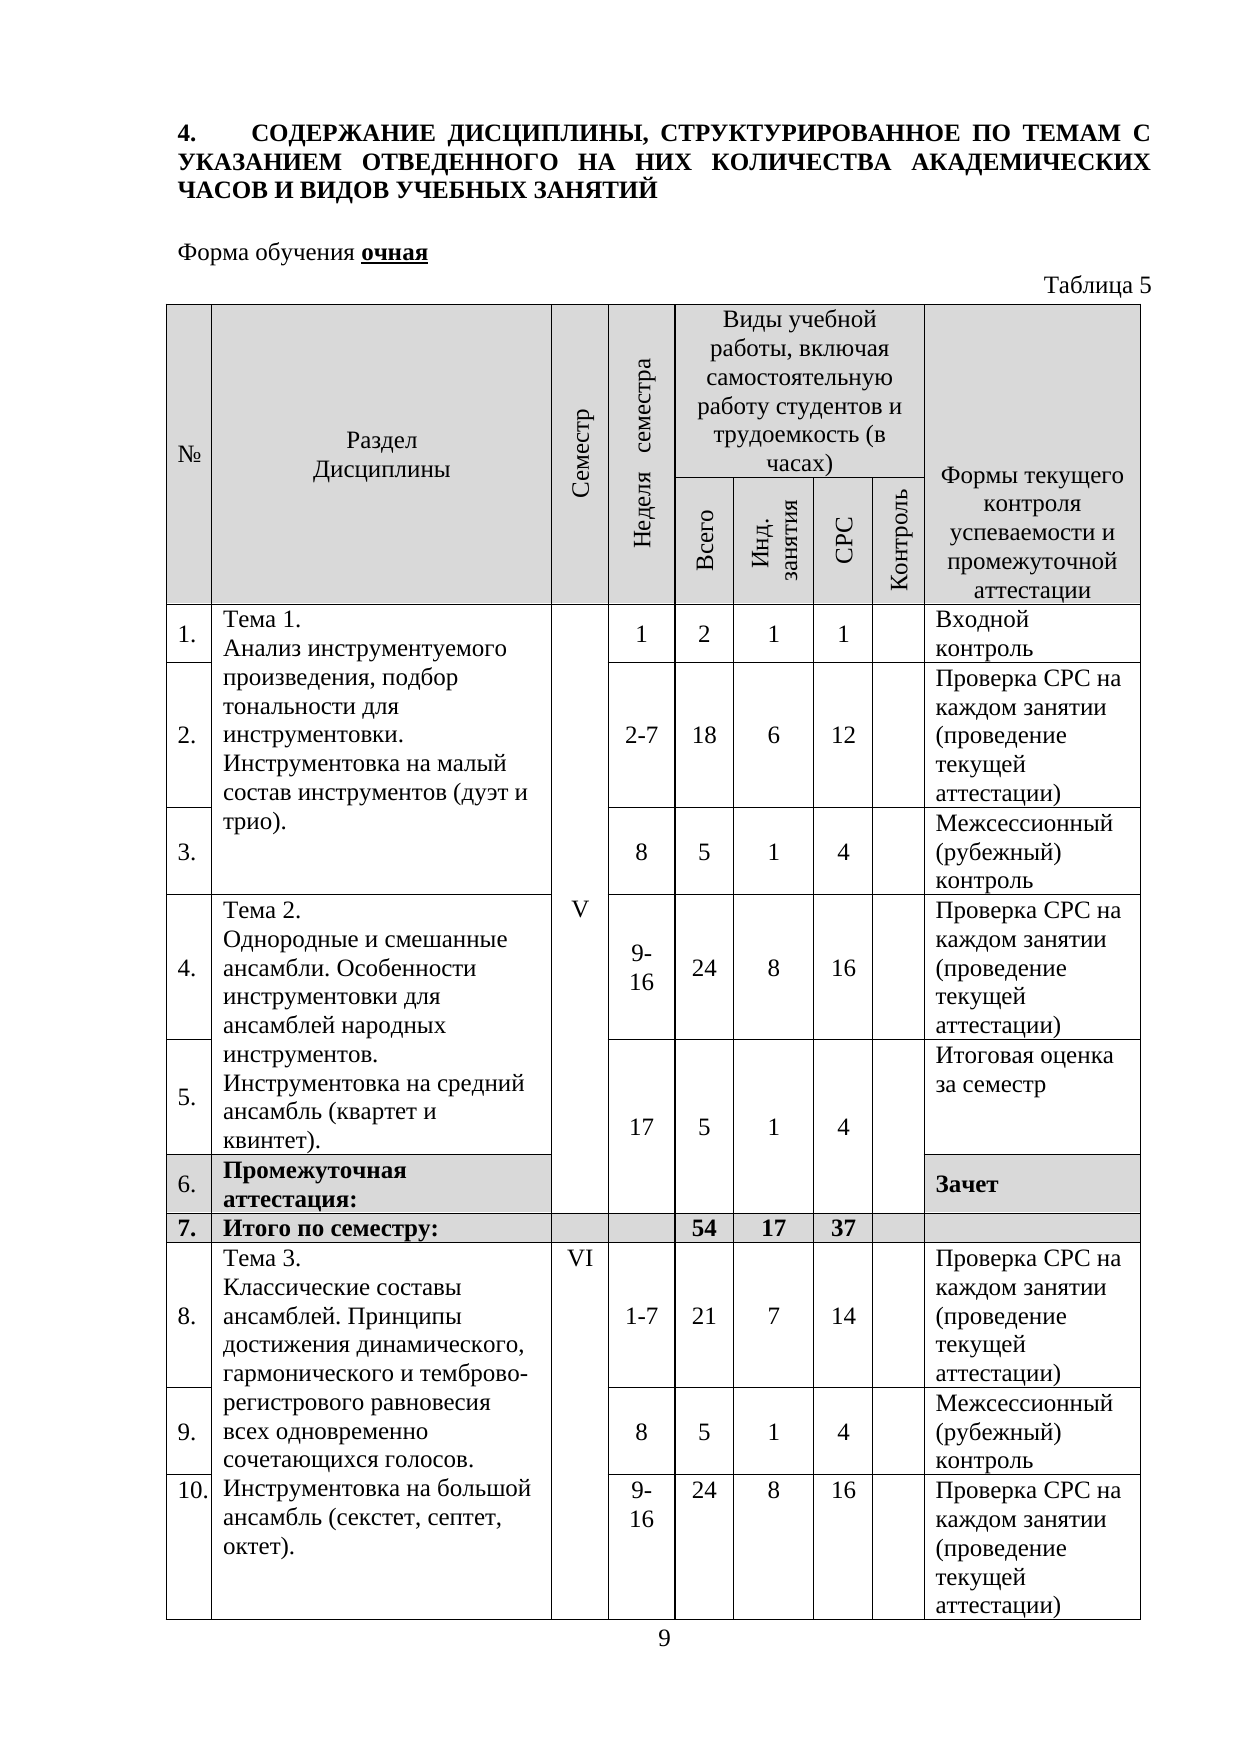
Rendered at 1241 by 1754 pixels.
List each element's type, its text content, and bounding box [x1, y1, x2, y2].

table_cell Итого по семестру: [212, 1214, 551, 1242]
table_cell 12 [814, 663, 872, 807]
table_cell 5 [676, 1040, 733, 1212]
table_cell [167, 895, 211, 1039]
table_cell [167, 1243, 211, 1387]
table_cell 1 [734, 1040, 813, 1212]
table_cell 54 [676, 1214, 733, 1242]
table_cell 1 [814, 605, 872, 662]
table_cell [167, 663, 211, 807]
table_cell 17 [609, 1040, 674, 1212]
table_cell [873, 895, 924, 1039]
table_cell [925, 1243, 1140, 1387]
table_cell 1 [609, 605, 674, 662]
table_cell 16 [814, 895, 872, 1039]
table_cell 4 [814, 808, 872, 894]
table_cell Межсессионный (рубежный) контроль [925, 808, 1140, 894]
table_cell 7 [734, 1243, 813, 1387]
table_cell [873, 1475, 924, 1619]
table_cell 24 [676, 1475, 733, 1619]
table_cell Тема 3. Классические составы ансамблей. Принципы достижения динамического, гармонического и темброво-регистрового равновесия всех одновременно сочетающихся голосов. Инструментовка на большой ансамбль (секстет, септет, октет). [212, 1243, 551, 1619]
table_cell Тема 1. Анализ инструментуемого произведения, подбор тональности для инструментовки. Инструментовка на малый состав инструментов (дуэт и трио). [212, 605, 551, 894]
table_cell 8 [734, 895, 813, 1039]
table_cell V [552, 605, 608, 1212]
table_cell Итоговая оценка за семестр [925, 1040, 1140, 1154]
table_cell Всего [676, 478, 733, 603]
table_cell Инд. занятия [734, 478, 813, 603]
table_cell Межсессионный (рубежный) контроль [925, 1388, 1140, 1474]
table_cell [873, 808, 924, 894]
table_cell 1 [734, 1388, 813, 1474]
table_header Формы текущего контроля успеваемости и промежуточной аттестации [925, 305, 1140, 603]
table_cell 2-7 [609, 663, 674, 807]
table_cell Проверка СРС на каждом занятии (проведение текущей аттестации) [925, 895, 1140, 1039]
table_cell 16 [814, 1475, 872, 1619]
table_header № [167, 305, 211, 603]
table_cell 5 [676, 808, 733, 894]
table_cell [167, 1214, 211, 1242]
table_cell [167, 1388, 211, 1474]
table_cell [925, 1475, 1140, 1619]
text Таблица 5 [177, 270, 1152, 299]
table_cell [167, 1155, 211, 1212]
table_cell 8 [609, 808, 674, 894]
table_cell [873, 1040, 924, 1212]
table_header Раздел Дисциплины [212, 305, 551, 603]
table_cell 9-16 [609, 1475, 674, 1619]
table_cell [167, 808, 211, 894]
table_cell [873, 1388, 924, 1474]
table_cell СРС [814, 478, 872, 603]
table_cell [167, 1040, 211, 1154]
table_cell 1-7 [609, 1243, 674, 1387]
table_cell 17 [734, 1214, 813, 1242]
table_cell [552, 1214, 608, 1242]
table_cell 14 [814, 1243, 872, 1387]
table_cell [873, 663, 924, 807]
table_cell 6 [734, 663, 813, 807]
table_cell [167, 1475, 211, 1619]
table_cell Зачет [925, 1155, 1140, 1212]
table_cell 1 [734, 808, 813, 894]
table_cell [925, 1214, 1140, 1242]
table_cell 8 [609, 1388, 674, 1474]
table_cell 18 [676, 663, 733, 807]
table_header Виды учебной работы, включая самостоятельную работу студентов и трудоемкость (в часах) [676, 305, 924, 477]
table_cell VI [552, 1243, 608, 1619]
table_cell [167, 605, 211, 662]
table_cell [609, 1214, 674, 1242]
table_cell 8 [734, 1475, 813, 1619]
table_cell [873, 1243, 924, 1387]
table_cell Контроль [873, 478, 924, 603]
table_cell Тема 2. Однородные и смешанные ансамбли. Особенности инструментовки для ансамблей народных инструментов. Инструментовка на средний ансамбль (квартет и квинтет). [212, 895, 551, 1154]
table_cell 24 [676, 895, 733, 1039]
table_cell Промежуточная аттестация: [212, 1155, 551, 1212]
table_cell [873, 1214, 924, 1242]
table_cell Проверка СРС на каждом занятии (проведение текущей аттестации) [925, 663, 1140, 807]
subtitle СОДЕРЖАНИЕ ДИСЦИПЛИНЫ, СТРУКТУРИРОВАННОЕ ПО ТЕМАМ С УКАЗАНИЕМ ОТВЕДЕННОГО НА НИХ КОЛИЧЕСТВА АКАДЕМИЧЕСКИХ ЧАСОВ И ВИДОВ УЧЕБНЫХ ЗАНЯТИЙ [177, 118, 1152, 204]
table_cell 5 [676, 1388, 733, 1474]
table_header Семестр [552, 305, 608, 603]
table_cell 1 [734, 605, 813, 662]
table_cell 2 [676, 605, 733, 662]
table_cell 37 [814, 1214, 872, 1242]
table_cell 4 [814, 1388, 872, 1474]
table_cell 21 [676, 1243, 733, 1387]
table_cell 9-16 [609, 895, 674, 1039]
table_cell [873, 605, 924, 662]
text Форма обучения очная [177, 237, 1152, 266]
table_header Неделя семестра [609, 305, 674, 603]
table_cell 4 [814, 1040, 872, 1212]
table_cell Входной контроль [925, 605, 1140, 662]
